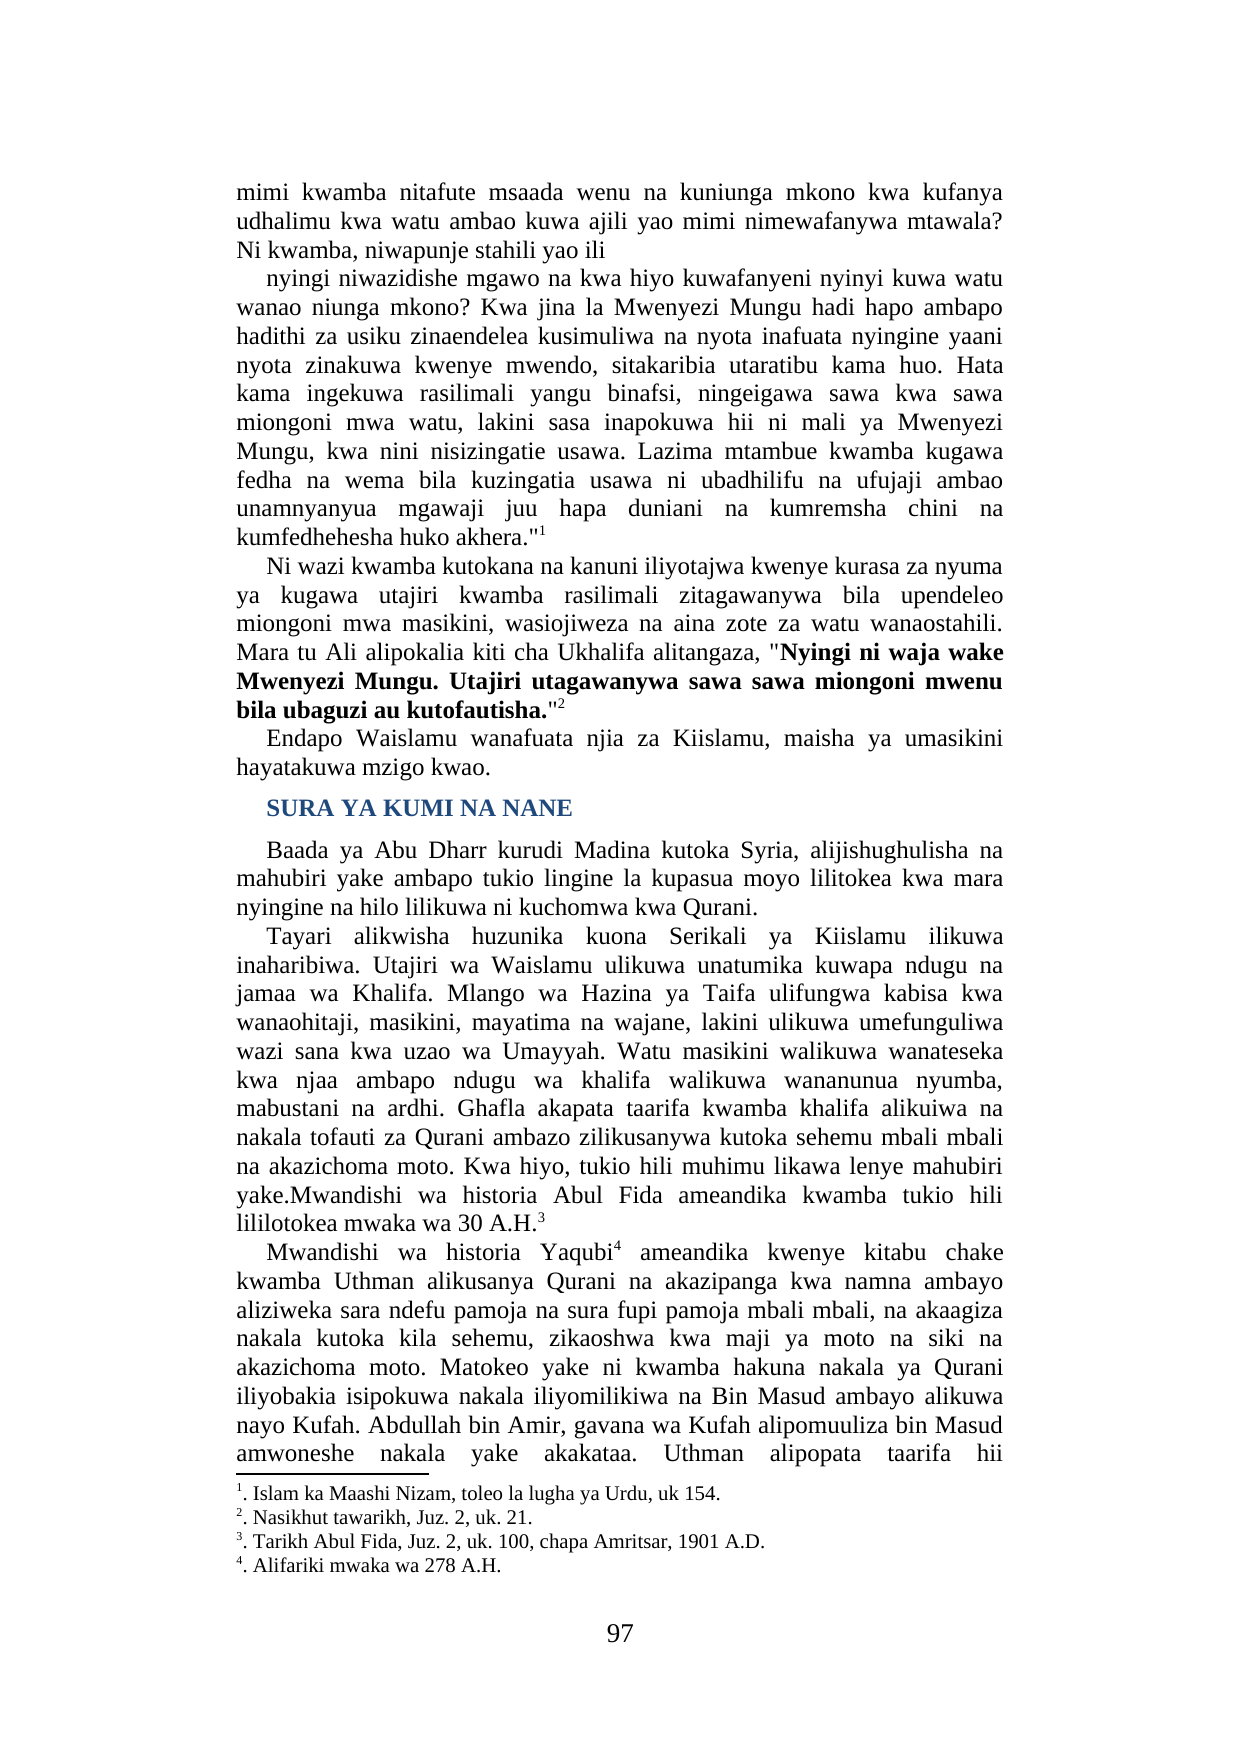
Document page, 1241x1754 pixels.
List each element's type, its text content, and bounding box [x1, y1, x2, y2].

subtitle SURA YA KUMI NA NANE [236, 793, 1004, 822]
text Endapo Waislamu wanafuata njia za Kiislamu, maisha ya umasikini hayatakuwa mzigo kwao. [236, 723, 1004, 781]
text Ni wazi kwamba kutokana na kanuni iliyotajwa kwenye kurasa za nyuma ya kugawa utajiri kwamba rasilimali zitagawanywa bila upendeleo miongoni mwa masikini, wasiojiweza na aina zote za watu wanaostahili. Mara tu Ali alipokalia kiti cha Ukhalifa alitangaza, "Nyingi ni waja wake Mwenyezi Mungu. Utajiri utagawanywa sawa sawa miongoni mwenu bila ubaguzi au kutofautisha." [236, 551, 1004, 723]
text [236, 1237, 1004, 1467]
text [236, 177, 1004, 263]
text Tayari alikwisha huzunika kuona Serikali ya Kiislamu ilikuwa inaharibiwa. Utajiri wa Waislamu ulikuwa unatumika kuwapa ndugu na jamaa wa Khalifa. Mlango wa Hazina ya Taifa ulifungwa kabisa kwa wanaohitaji, masikini, mayatima na wajane, lakini ulikuwa umefunguliwa wazi sana kwa uzao wa Umayyah. Watu masikini walikuwa wanateseka kwa njaa ambapo ndugu wa khalifa walikuwa wananunua nyumba, mabustani na ardhi. Ghafla akapata taarifa kwamba khalifa alikuiwa na nakala tofauti za Qurani ambazo zilikusanywa kutoka sehemu mbali mbali na akazichoma moto. Kwa hiyo, tukio hili muhimu likawa lenye mahubiri yake.Mwandishi wa historia Abul Fida ameandika kwamba tukio hili lililotokea mwaka wa 30 A.H. [236, 921, 1004, 1237]
text nyingi niwazidishe mgawo na kwa hiyo kuwafanyeni nyinyi kuwa watu wanao niunga mkono? Kwa jina la Mwenyezi Mungu hadi hapo ambapo hadithi za usiku zinaendelea kusimuliwa na nyota inafuata nyingine yaani nyota zinakuwa kwenye mwendo, sitakaribia utaratibu kama huo. Hata kama ingekuwa rasilimali yangu binafsi, ningeigawa sawa kwa sawa miongoni mwa watu, lakini sasa inapokuwa hii ni mali ya Mwenyezi Mungu, kwa nini nisizingatie usawa. Lazima mtambue kwamba kugawa fedha na wema bila kuzingatia usawa ni ubadhilifu na ufujaji ambao unamnyanyua mgawaji juu hapa duniani na kumremsha chini na kumfedhehesha huko akhera." [236, 263, 1004, 551]
text Baada ya Abu Dharr kurudi Madina kutoka Syria, alijishughulisha na mahubiri yake ambapo tukio lingine la kupasua moyo lilitokea kwa mara nyingine na hilo lilikuwa ni kuchomwa kwa Qurani. [236, 835, 1004, 921]
